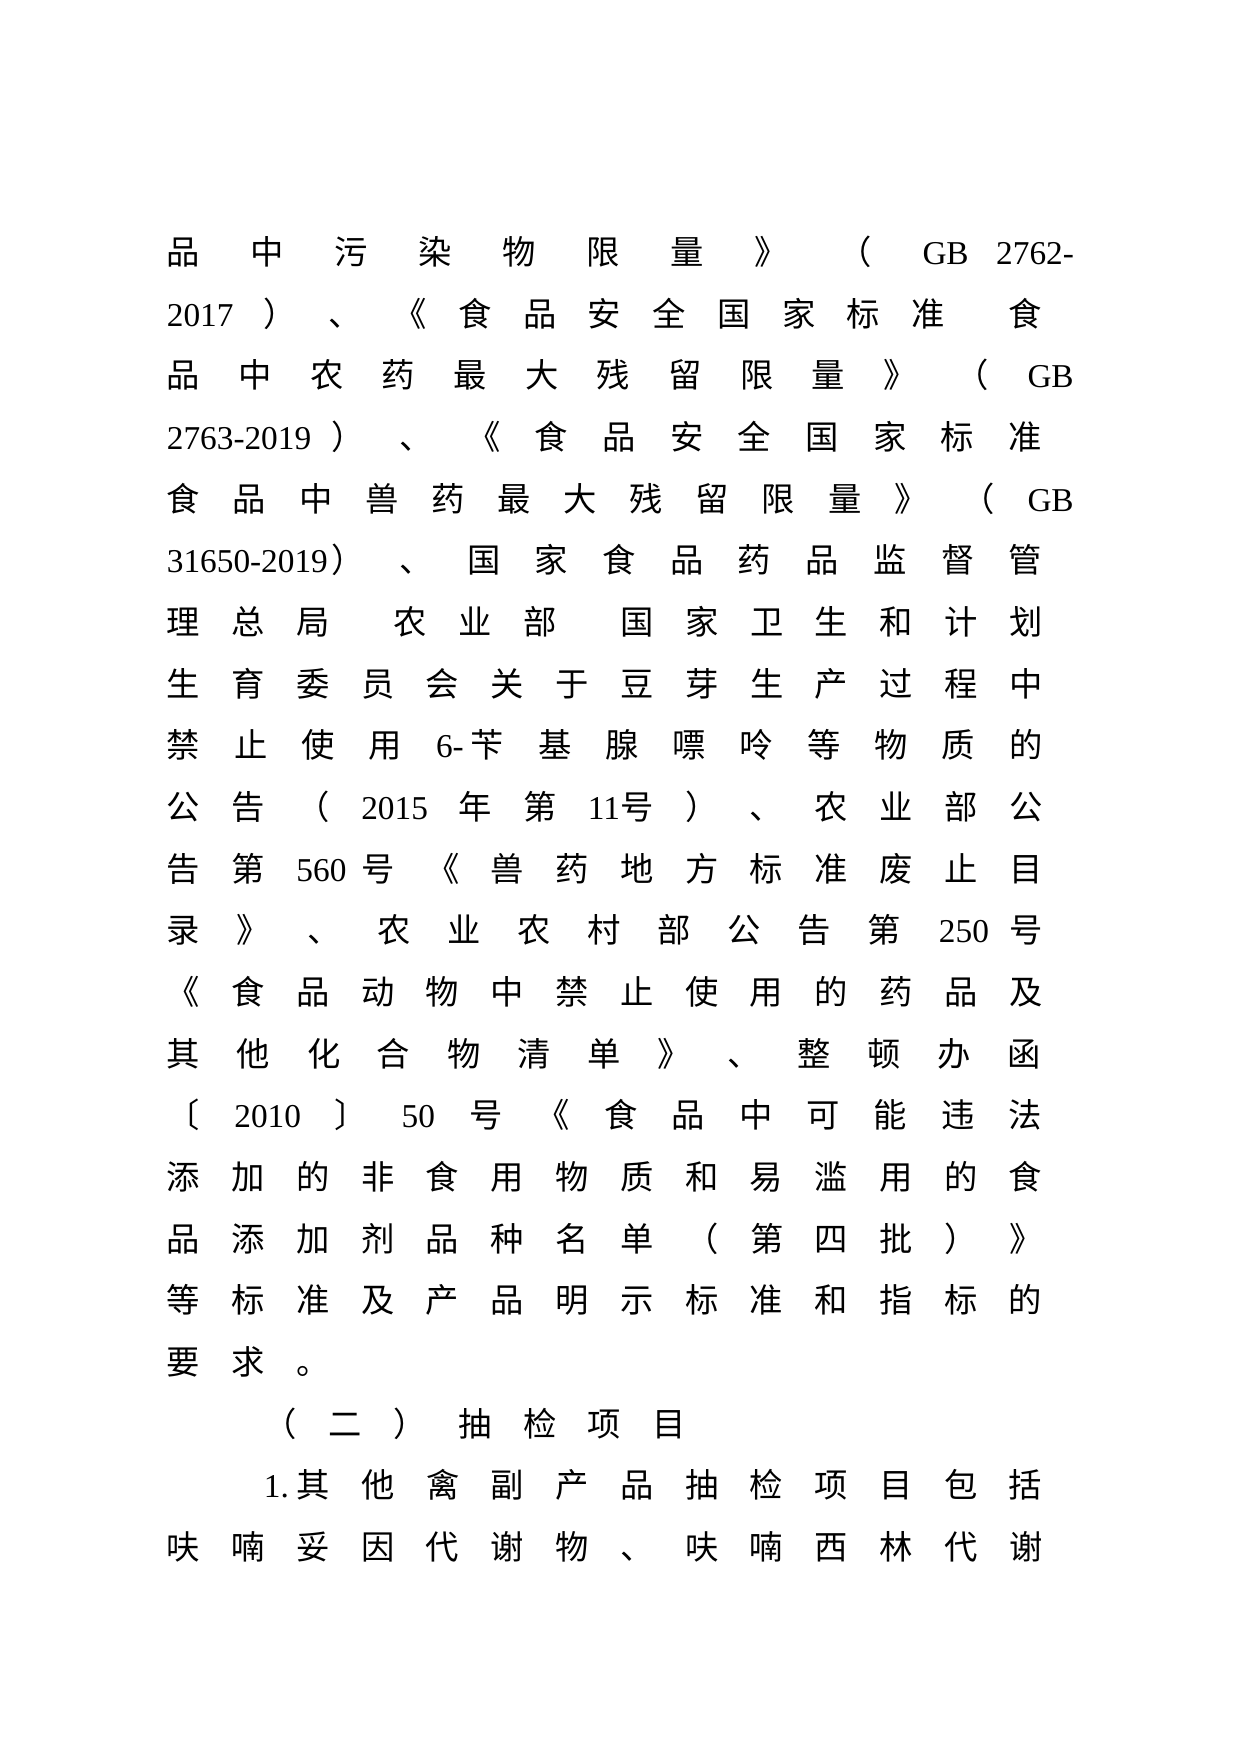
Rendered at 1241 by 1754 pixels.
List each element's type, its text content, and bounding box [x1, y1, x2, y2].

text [167, 1453, 1074, 1576]
list （二）抽检项目 [167, 1391, 1074, 1453]
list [167, 219, 1074, 1391]
